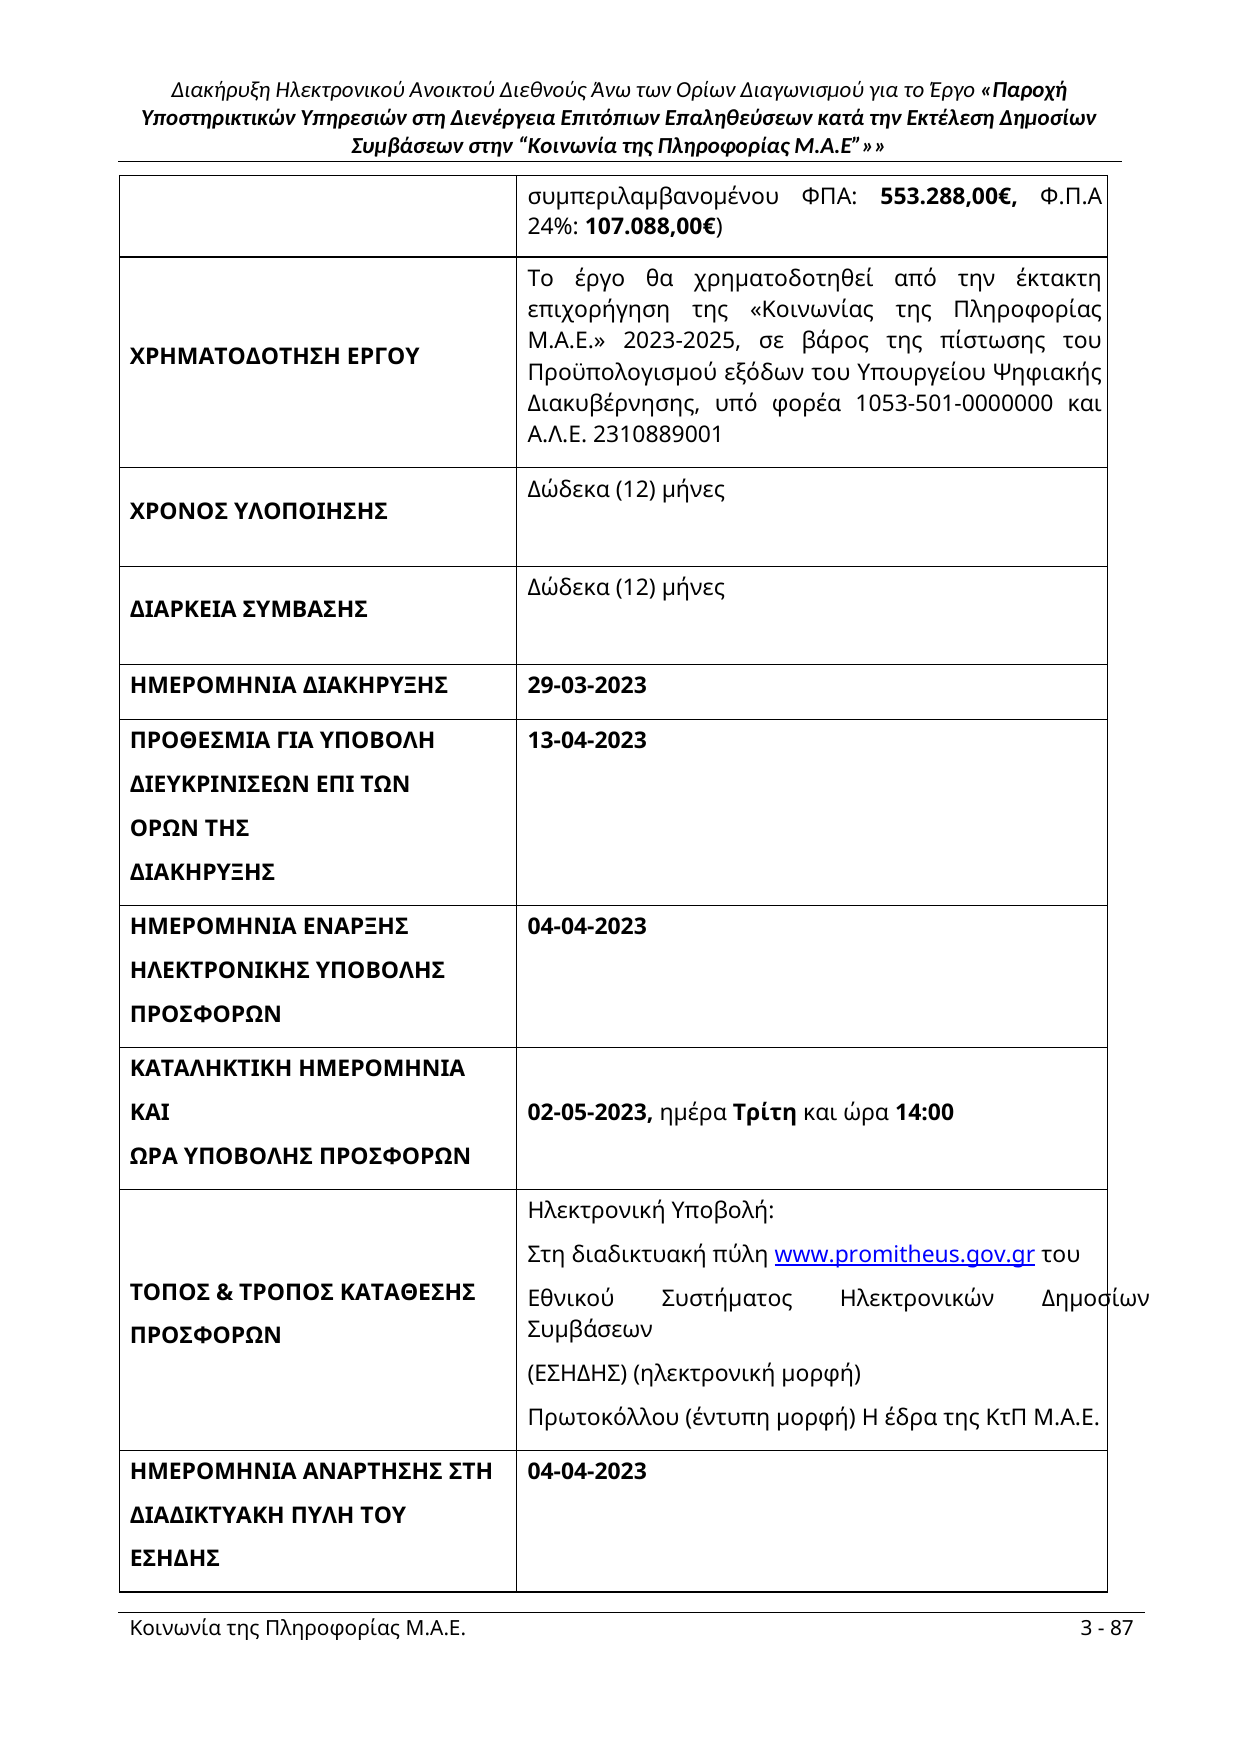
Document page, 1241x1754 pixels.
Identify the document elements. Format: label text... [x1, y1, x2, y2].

table_cell ΗΜΕΡΟΜΗΝΙΑ ΕΝΑΡΞΗΣ ΗΛΕΚΤΡΟΝΙΚΗΣ ΥΠΟΒΟΛΗΣ ΠΡΟΣΦΟΡΩΝ [120, 906, 516, 1047]
table_cell 04-04-2023 [517, 906, 1107, 1047]
table_cell ΗΜΕΡΟΜΗΝΙΑ ΑΝΑΡΤΗΣΗΣ ΣΤΗ ΔΙΑΔΙΚΤΥΑΚΗ ΠΥΛΗ ΤΟΥ ΕΣΗΔΗΣ [120, 1451, 516, 1591]
table_cell ΚΑΤΑΛΗΚΤΙΚΗ ΗΜΕΡΟΜΗΝΙΑ ΚΑΙ ΩΡΑ ΥΠΟΒΟΛΗΣ ΠΡΟΣΦΟΡΩΝ [120, 1048, 516, 1189]
table_cell Ηλεκτρονική Υποβολή: Στη διαδικτυακή πύλη www.promitheus.gov.gr του Εθνικού Συστήματος Ηλεκτρονικών Δημοσίων Συμβάσεων (ΕΣΗΔΗΣ) (ηλεκτρονική μορφή) Πρωτοκόλλου (έντυπη μορφή) Η έδρα της ΚτΠ Μ.Α.Ε. [517, 1190, 1107, 1449]
table_cell ΤΟΠΟΣ & ΤΡΟΠΟΣ ΚΑΤΑΘΕΣΗΣ ΠΡΟΣΦΟΡΩΝ [120, 1190, 516, 1449]
table_cell ΧΡΗΜΑΤΟΔΟΤΗΣΗ ΕΡΓΟΥ [120, 258, 516, 467]
table_cell ΧΡΟΝΟΣ ΥΛΟΠΟΙΗΣΗΣ [120, 468, 516, 566]
table_cell Το έργο θα χρηματοδοτηθεί από την έκτακτη επιχορήγηση της «Κοινωνίας της Πληροφορίας Μ.Α.Ε.» 2023-2025, σε βάρος της πίστωσης του Προϋπολογισμού εξόδων του Υπουργείου Ψηφιακής Διακυβέρνησης, υπό φορέα 1053-501-0000000 και Α.Λ.Ε. 2310889001 [517, 258, 1107, 467]
table_cell Δώδεκα (12) μήνες [517, 567, 1107, 664]
table_cell 04-04-2023 [517, 1451, 1107, 1591]
table_cell 02-05-2023, ημέρα Τρίτη και ώρα 14:00 [517, 1048, 1107, 1189]
table_cell ΔΙΑΡΚΕΙΑ ΣΥΜΒΑΣΗΣ [120, 567, 516, 664]
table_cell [517, 176, 1107, 256]
table_cell ΠΡΟΘΕΣΜΙΑ ΓΙΑ ΥΠΟΒΟΛΗ ΔΙΕΥΚΡΙΝΙΣΕΩΝ ΕΠΙ ΤΩΝ ΟΡΩΝ ΤΗΣ ΔΙΑΚΗΡΥΞΗΣ [120, 720, 516, 904]
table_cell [120, 176, 516, 256]
table_cell ΗΜΕΡΟΜΗΝΙΑ ΔΙΑΚΗΡΥΞΗΣ [120, 665, 516, 718]
table_cell 13-04-2023 [517, 720, 1107, 904]
table_cell Δώδεκα (12) μήνες [517, 468, 1107, 566]
table_cell 29-03-2023 [517, 665, 1107, 718]
